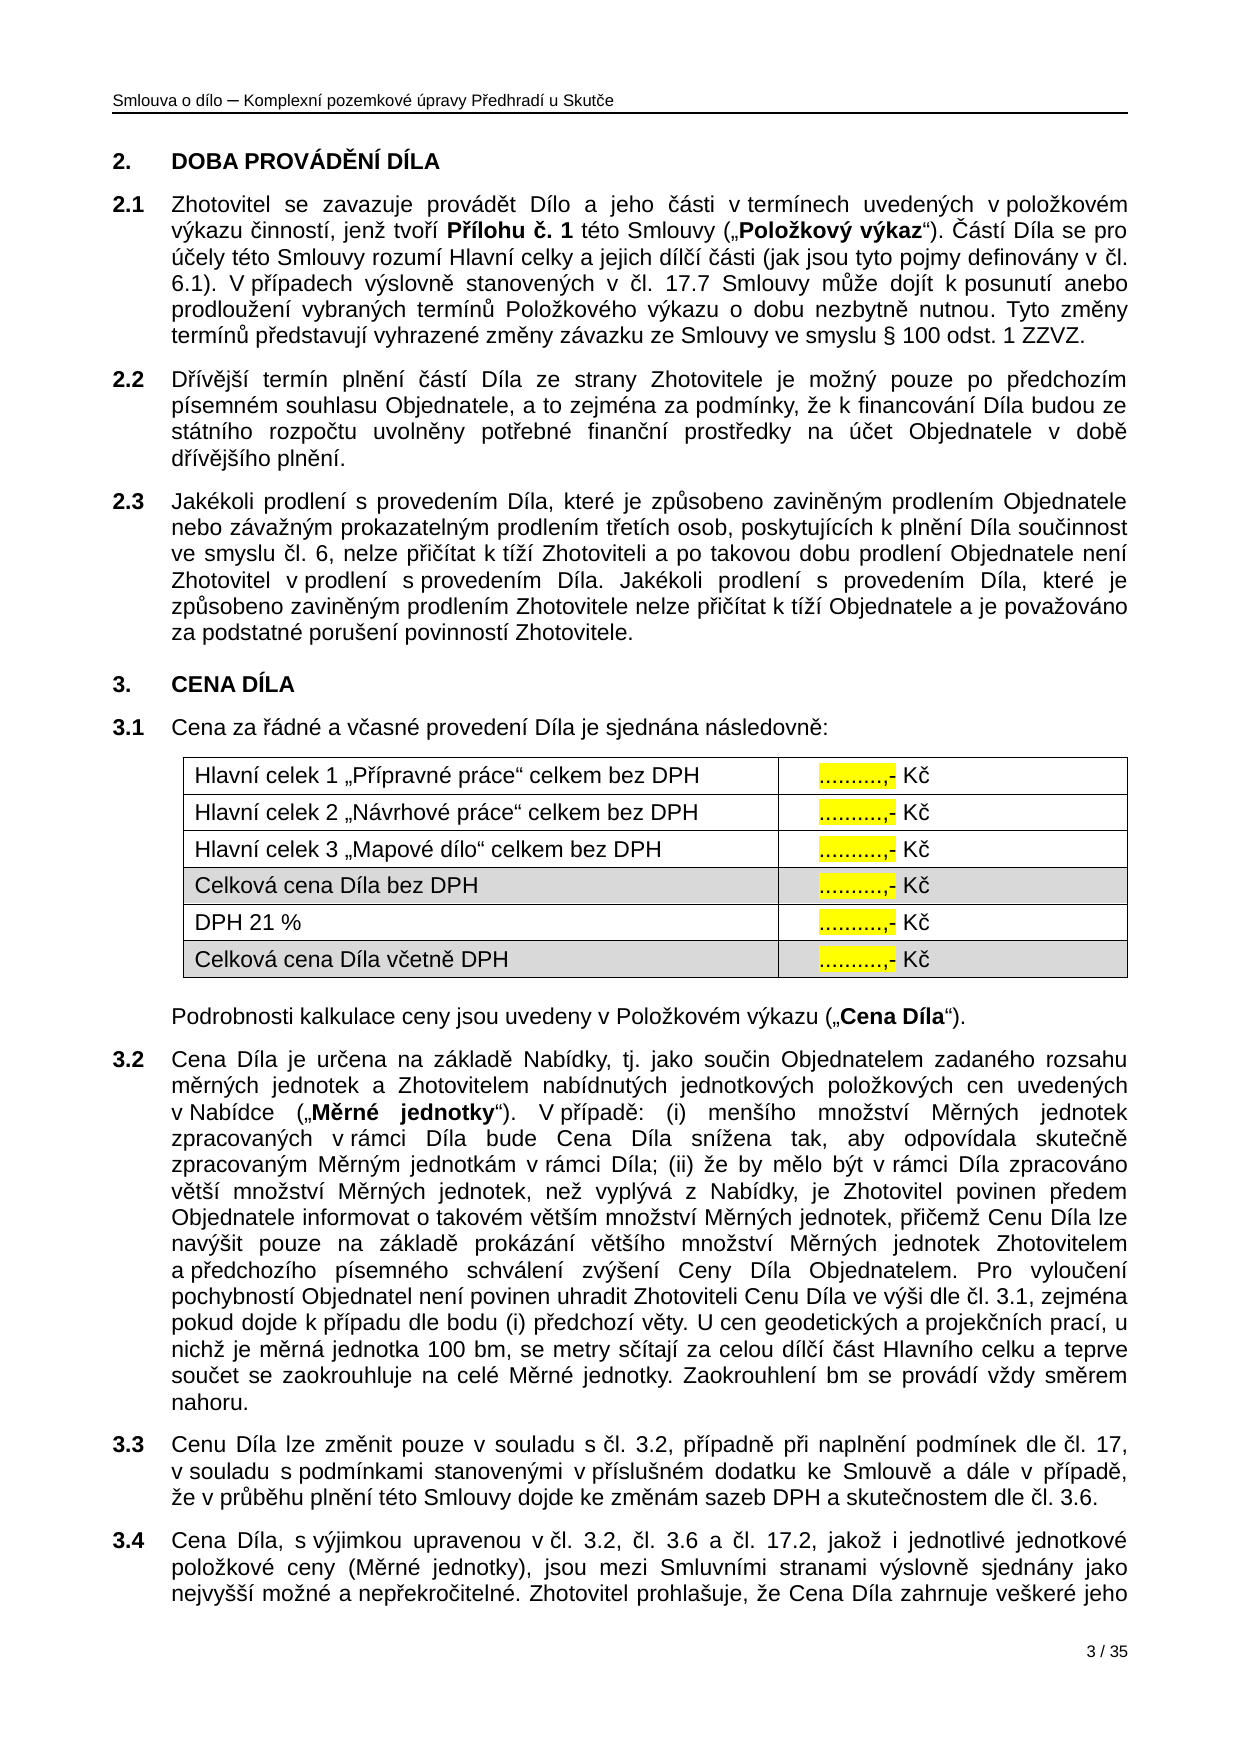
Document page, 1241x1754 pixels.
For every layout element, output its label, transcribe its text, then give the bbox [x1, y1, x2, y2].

text Doba PROVÁDĚNÍ díla [112, 148, 1128, 174]
table_cell Celková cena Díla včetně DPH [184, 941, 778, 977]
text Cenu Díla lze změnit pouze v souladu s čl. 3.2, případně při naplnění podmínek dle čl. 17, v souladu s podmínkami stanovenými v příslušném dodatku ke Smlouvě a dále v případě, že v průběhu plnění této Smlouvy dojde ke změnám sazeb DPH a skutečnostem dle čl. 3.6. [112, 1431, 1128, 1511]
table_header Hlavní celek 1 „Přípravné práce“ celkem bez DPH [184, 758, 778, 793]
text Cena díla [112, 671, 1128, 697]
table_cell ..........,- Kč [779, 868, 1127, 903]
table_cell ..........,- Kč [779, 905, 1127, 940]
table_cell DPH 21 % [184, 905, 778, 940]
text Cena za řádné a včasné provedení Díla je sjednána následovně: [112, 714, 1128, 740]
list Podrobnosti kalkulace ceny jsou uvedeny v Položkovém výkazu („Cena Díla“). [171, 1003, 1128, 1029]
table_cell ..........,- Kč [779, 795, 1127, 830]
text Dřívější termín plnění částí Díla ze strany Zhotovitele je možný pouze po předchozím písemném souhlasu Objednatele, a to zejména za podmínky, že k financování Díla budou ze státního rozpočtu uvolněny potřebné finanční prostředky na účet Objednatele v době dřívějšího plnění. [112, 366, 1128, 471]
table_cell ..........,- Kč [779, 941, 1127, 977]
table_cell ..........,- Kč [779, 831, 1127, 867]
text Jakékoli prodlení s provedením Díla, které je způsobeno zaviněným prodlením Objednatele nebo závažným prokazatelným prodlením třetích osob, poskytujících k plnění Díla součinnost ve smyslu čl. 6, nelze přičítat k tíží Zhotoviteli a po takovou dobu prodlení Objednatele není Zhotovitel v prodlení s provedením Díla. Jakékoli prodlení s provedením Díla, které je způsobeno zaviněným prodlením Zhotovitele nelze přičítat k tíží Objednatele a je považováno za podstatné porušení povinností Zhotovitele. [112, 488, 1128, 646]
text Cena Díla je určena na základě Nabídky, tj. jako součin Objednatelem zadaného rozsahu měrných jednotek a Zhotovitelem nabídnutých jednotkových položkových cen uvedených v Nabídce („Měrné jednotky“). V případě: (i) menšího množství Měrných jednotek zpracovaných v rámci Díla bude Cena Díla snížena tak, aby odpovídala skutečně zpracovaným Měrným jednotkám v rámci Díla; (ii) že by mělo být v rámci Díla zpracováno větší množství Měrných jednotek, než vyplývá z Nabídky, je Zhotovitel povinen předem Objednatele informovat o takovém větším množství Měrných jednotek, přičemž Cenu Díla lze navýšit pouze na základě prokázání většího množství Měrných jednotek Zhotovitelem a předchozího písemného schválení zvýšení Ceny Díla Objednatelem. Pro vyloučení pochybností Objednatel není povinen uhradit Zhotoviteli Cenu Díla ve výši dle čl. 3.1, zejména pokud dojde k případu dle bodu (i) předchozí věty. U cen geodetických a projekčních prací, u nichž je měrná jednotka 100 bm, se metry sčítají za celou dílčí část Hlavního celku a teprve součet se zaokrouhluje na celé Měrné jednotky. Zaokrouhlení bm se provádí vždy směrem nahoru. [112, 1046, 1128, 1415]
table_cell Hlavní celek 2 „Návrhové práce“ celkem bez DPH [184, 795, 778, 830]
text Zhotovitel se zavazuje provádět Dílo a jeho části v termínech uvedených v položkovém výkazu činností, jenž tvoří Přílohu č. 1 této Smlouvy („Položkový výkaz“). Částí Díla se pro účely této Smlouvy rozumí Hlavní celky a jejich dílčí části (jak jsou tyto pojmy definovány v čl. 6.1). V případech výslovně stanovených v čl. 17.7 Smlouvy může dojít k posunutí anebo prodloužení vybraných termínů Položkového výkazu o dobu nezbytně nutnou. Tyto změny termínů představují vyhrazené změny závazku ze Smlouvy ve smyslu § 100 odst. 1 ZZVZ. [112, 191, 1128, 349]
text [112, 1527, 1128, 1606]
table_cell Celková cena Díla bez DPH [184, 868, 778, 903]
table_header ..........,- Kč [779, 758, 1127, 793]
table_cell Hlavní celek 3 „Mapové dílo“ celkem bez DPH [184, 831, 778, 867]
